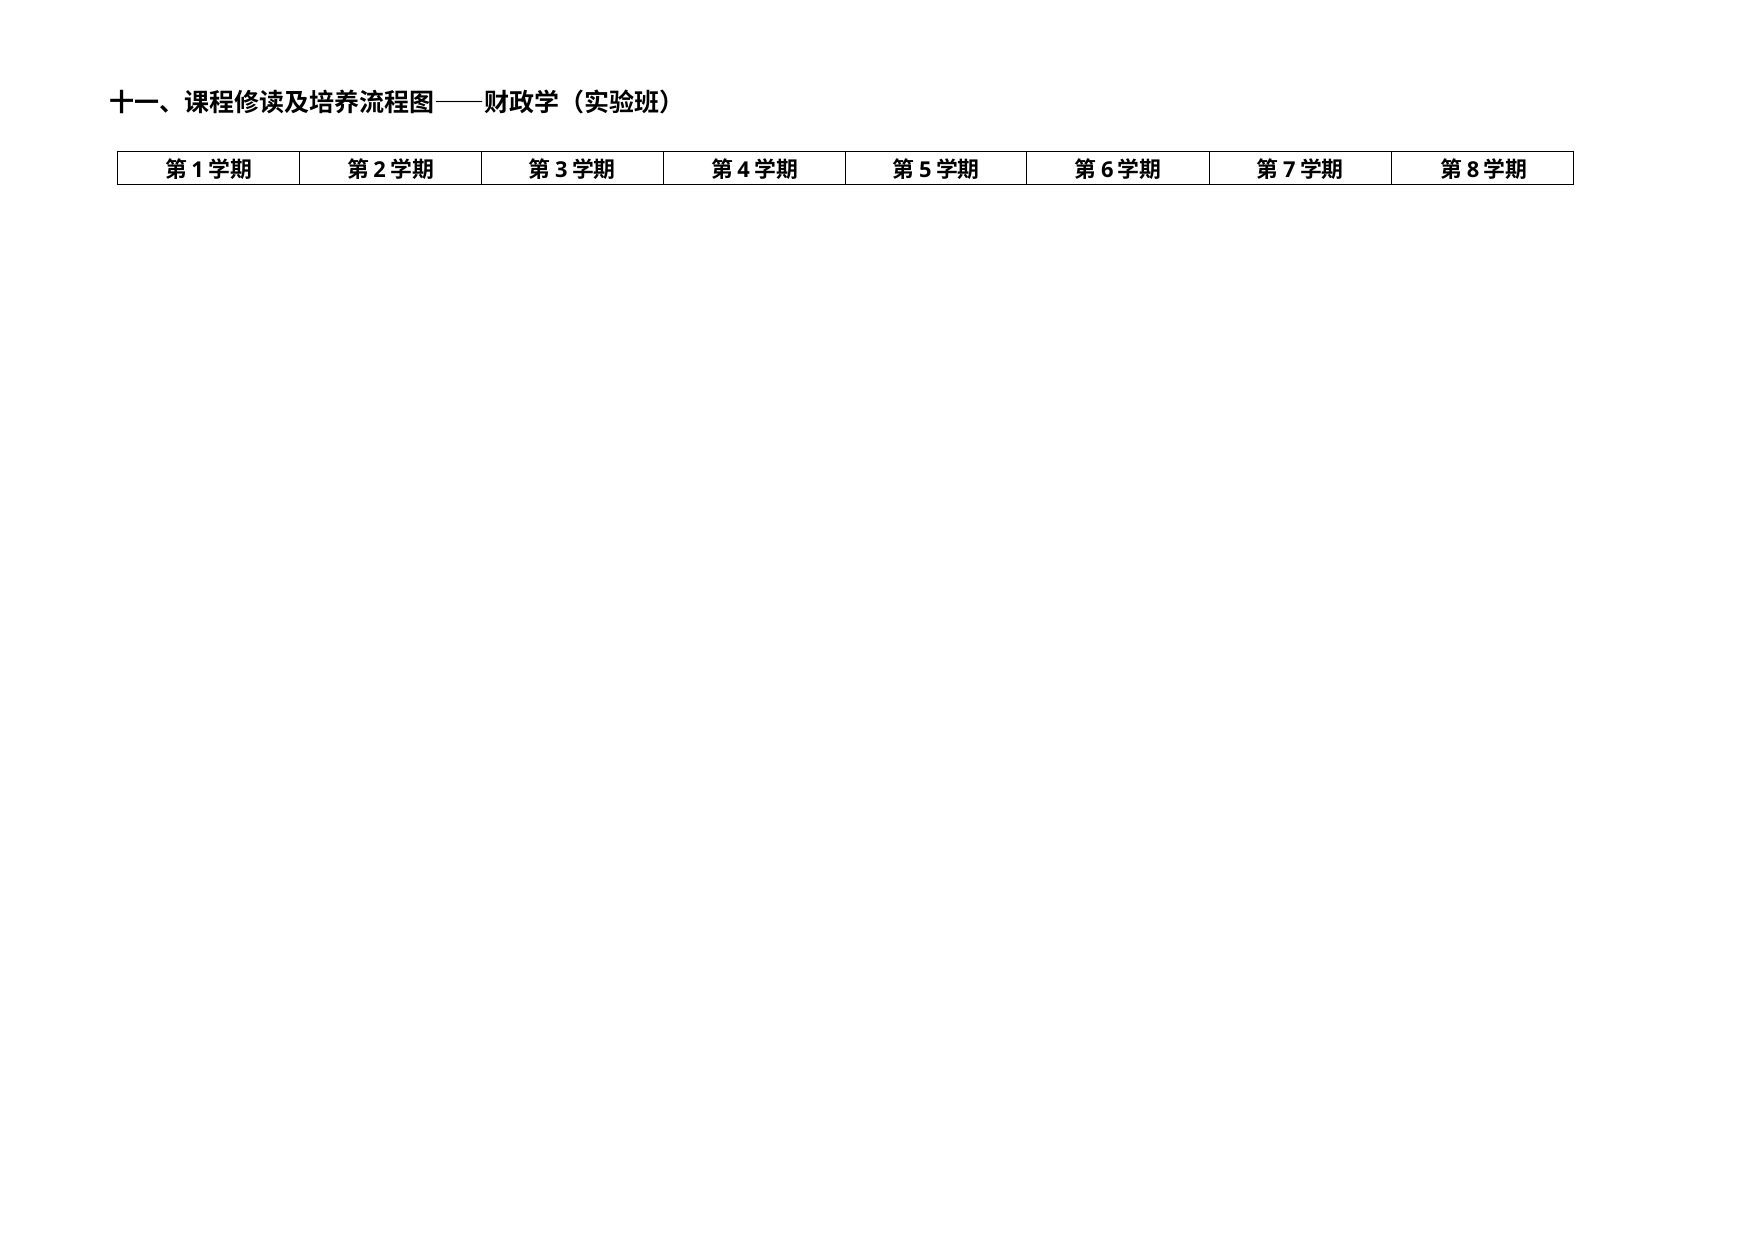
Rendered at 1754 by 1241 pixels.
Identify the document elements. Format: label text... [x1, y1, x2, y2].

table_header 第4学期 [664, 152, 845, 183]
table_header 第2学期 [300, 152, 481, 183]
table_header 第3学期 [482, 152, 663, 183]
table_header 第7学期 [1210, 152, 1391, 183]
list 课程修读及培养流程图——财政学（实验班） [59, 68, 1695, 133]
table_header 第6学期 [1027, 152, 1209, 183]
table_header 第8学期 [1392, 152, 1573, 183]
table_header 第1学期 [118, 152, 299, 183]
table_header 第5学期 [846, 152, 1026, 183]
